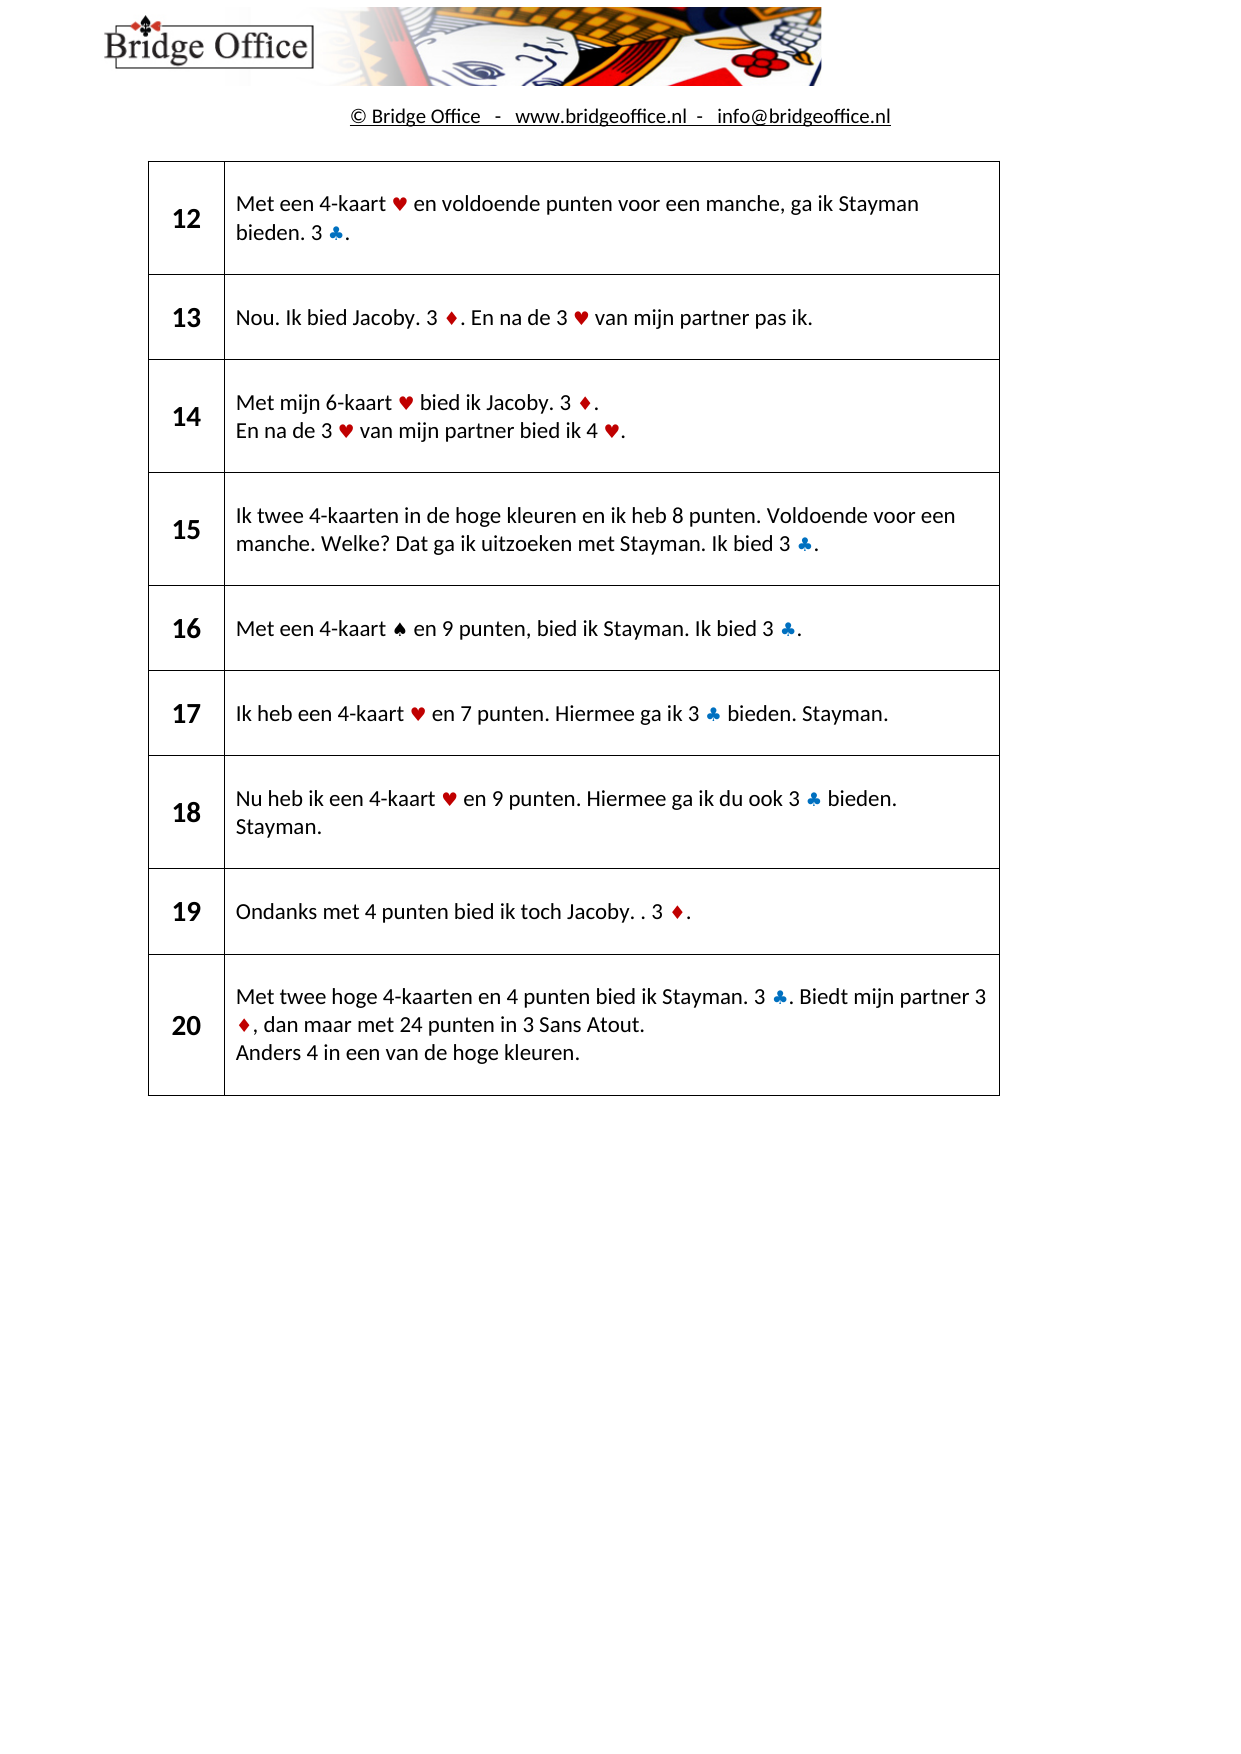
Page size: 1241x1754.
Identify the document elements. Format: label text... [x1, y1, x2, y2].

table_header Met een 4-kaart en voldoende punten voor een manche, ga ik Stayman bieden. 3 . [225, 162, 999, 274]
table_cell Nou. Ik bied Jacoby. 3 . En na de 3 van mijn partner pas ik. [225, 275, 999, 359]
table_cell 13 [149, 275, 224, 359]
table_cell 20 [149, 955, 224, 1094]
table_cell Met twee hoge 4-kaarten en 4 punten bied ik Stayman. 3 . Biedt mijn partner 3 , dan maar met 24 punten in 3 Sans Atout. Anders 4 in een van de hoge kleuren. [225, 955, 999, 1094]
table_cell Met mijn 6-kaart bied ik Jacoby. 3 . En na de 3 van mijn partner bied ik 4 . [225, 360, 999, 472]
table_cell 19 [149, 869, 224, 953]
table_cell 14 [149, 360, 224, 472]
table_cell Met een 4-kaart en 9 punten, bied ik Stayman. Ik bied 3 . [225, 586, 999, 670]
table_cell Nu heb ik een 4-kaart en 9 punten. Hiermee ga ik du ook 3 bieden. Stayman. [225, 756, 999, 868]
table_cell 18 [149, 756, 224, 868]
table_cell Ondanks met 4 punten bied ik toch Jacoby. . 3 . [225, 869, 999, 953]
picture [77, 7, 821, 85]
table_cell 15 [149, 473, 224, 585]
table_cell 17 [149, 671, 224, 755]
table_header 12 [149, 162, 224, 274]
table_cell Ik twee 4-kaarten in de hoge kleuren en ik heb 8 punten. Voldoende voor een manche. Welke? Dat ga ik uitzoeken met Stayman. Ik bied 3 . [225, 473, 999, 585]
table_cell Ik heb een 4-kaart en 7 punten. Hiermee ga ik 3 bieden. Stayman. [225, 671, 999, 755]
table_cell 16 [149, 586, 224, 670]
